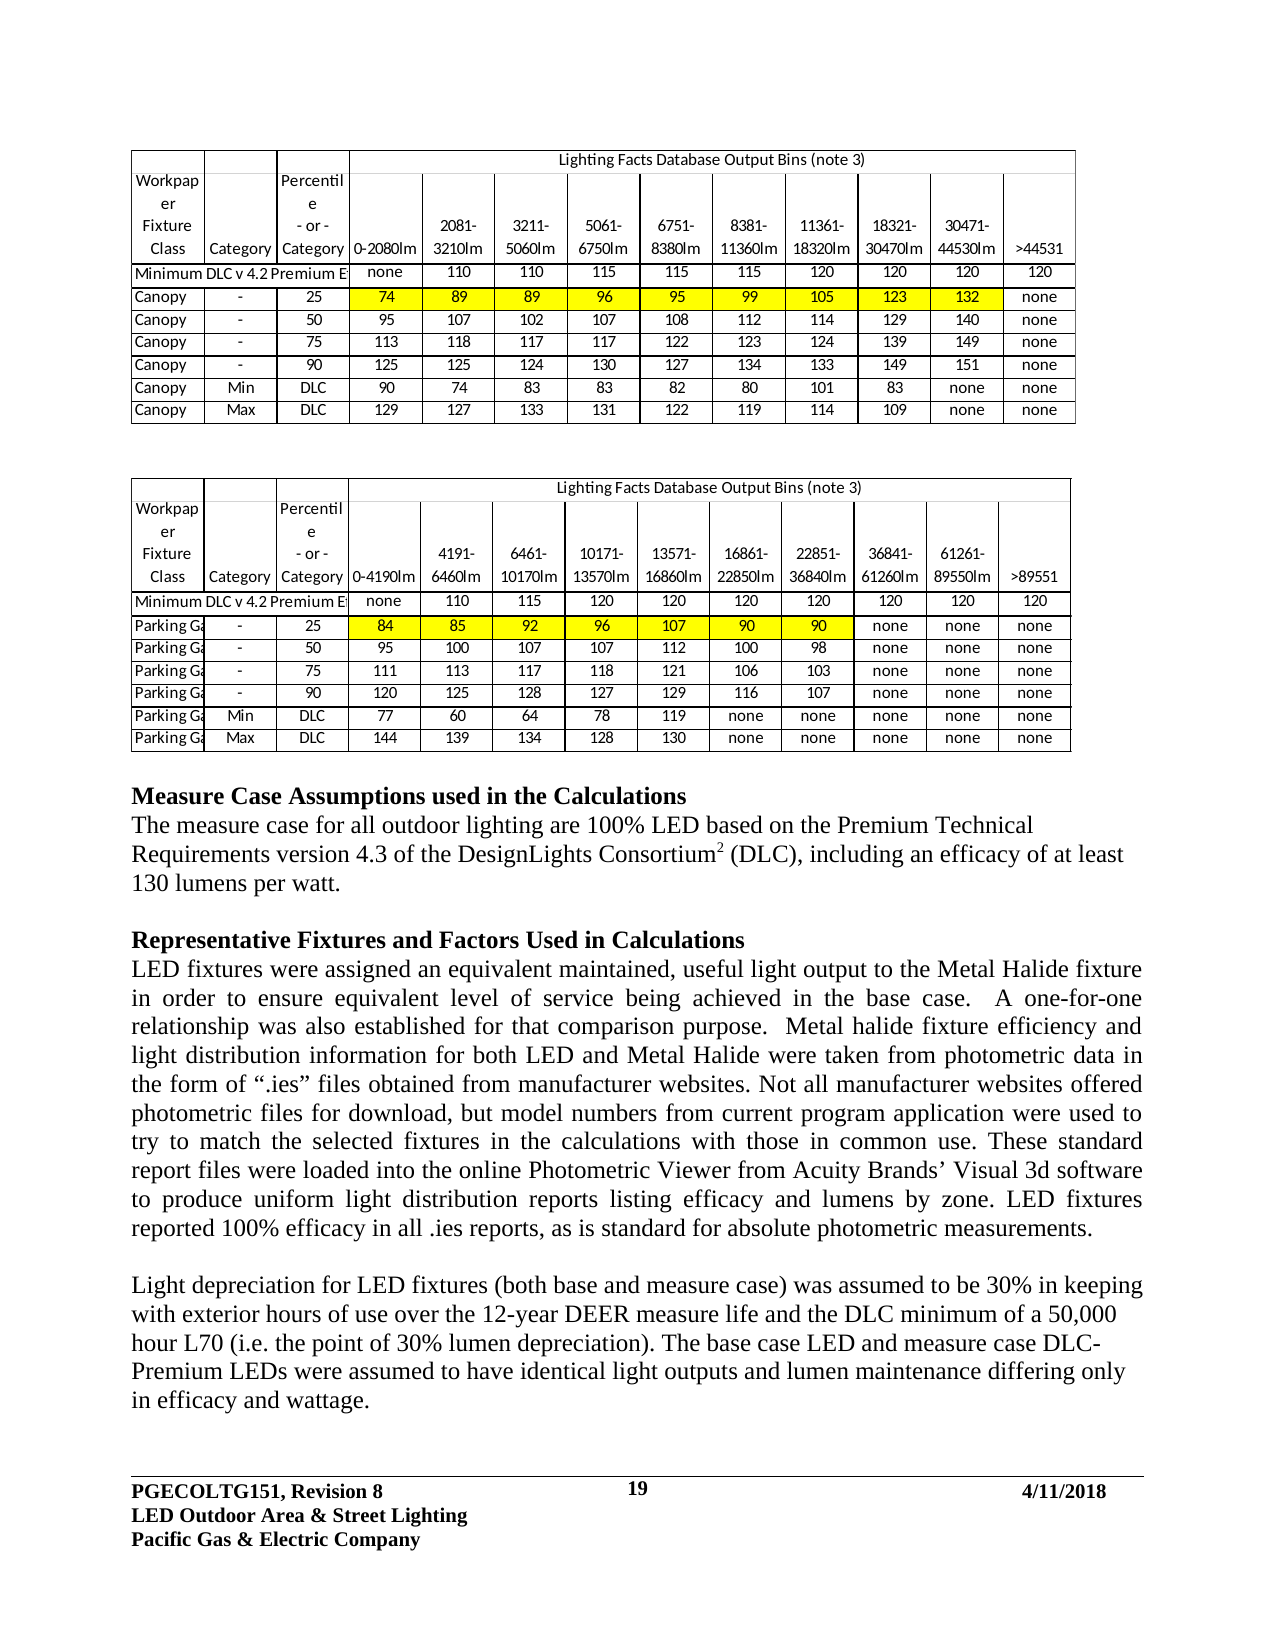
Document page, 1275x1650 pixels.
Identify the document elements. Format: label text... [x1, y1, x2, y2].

text Representative Fixtures and Factors Used in Calculations [131, 925, 1144, 954]
text LED fixtures were assigned an equivalent maintained, useful light output to the Metal Halide fixture in order to ensure equivalent level of service being achieved in the base case. A one-for-one relationship was also established for that comparison purpose. Metal halide fixture efficiency and light distribution information for both LED and Metal Halide were taken from photometric data in the form of “.ies” files obtained from manufacturer websites. Not all manufacturer websites offered photometric files for download, but model numbers from current program application were used to try to match the selected fixtures in the calculations with those in common use. These standard report files were loaded into the online Photometric Viewer from Acuity Brands’ Visual 3d software to produce uniform light distribution reports listing efficacy and lumens by zone. LED fixtures reported 100% efficacy in all .ies reports, as is standard for absolute photometric measurements. [131, 954, 1144, 1241]
text Light depreciation for LED fixtures (both base and measure case) was assumed to be 30% in keeping with exterior hours of use over the 12-year DEER measure life and the DLC minimum of a 50,000 hour L70 (i.e. the point of 30% lumen depreciation). The base case LED and measure case DLC-Premium LEDs were assumed to have identical light outputs and lumen maintenance differing only in efficacy and wattage. [131, 1270, 1144, 1414]
text Measure Case Assumptions used in the Calculations [131, 781, 1144, 810]
text The measure case for all outdoor lighting are 100% LED based on the Premium Technical Requirements version 4.3 of the DesignLights Consortium2 (DLC), including an efficacy of at least 130 lumens per watt. [131, 810, 1144, 896]
